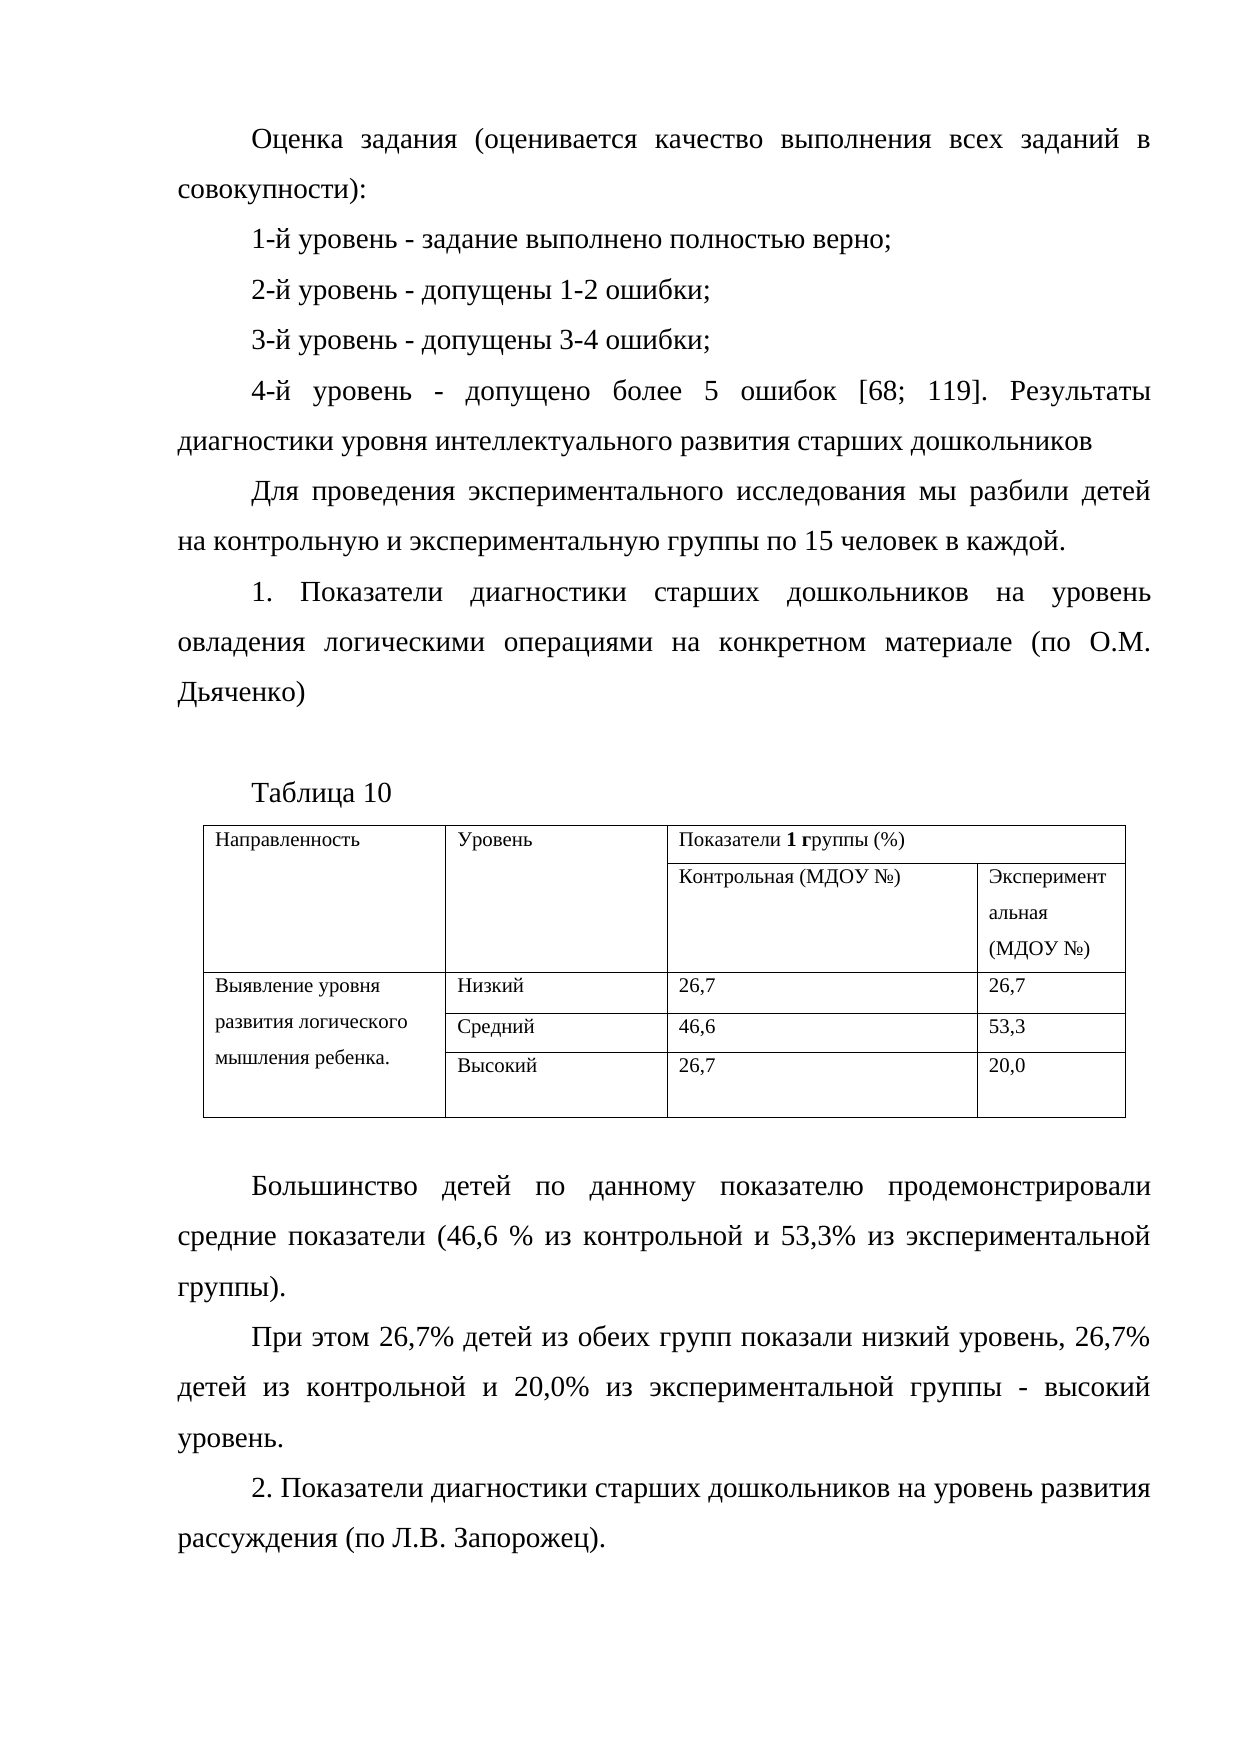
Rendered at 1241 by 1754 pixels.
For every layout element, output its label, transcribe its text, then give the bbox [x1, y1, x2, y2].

text 1-й уровень - задание выполнено полностью верно; [177, 222, 1152, 255]
text 3-й уровень - допущены 3-4 ошибки; [177, 322, 1152, 356]
table_cell 53,3 [978, 1014, 1125, 1052]
table_cell 20,0 [978, 1053, 1125, 1117]
table_cell 46,6 [668, 1014, 977, 1052]
text Оценка задания (оценивается качество выполнения всех заданий в совокупности): [177, 121, 1152, 205]
text 2. Показатели диагностики старших дошкольников на уровень развития рассуждения (по Л.В. Запорожец). [177, 1470, 1152, 1554]
text При этом 26,7% детей из обеих групп показали низкий уровень, 26,7% детей из контрольной и 20,0% из экспериментальной группы - высокий уровень. [177, 1319, 1152, 1453]
table_header Показатели 1 группы (%) [668, 826, 1125, 862]
table_cell 26,7 [978, 973, 1125, 1013]
table_cell Выявление уровня развития логического мышления ребенка. [204, 973, 445, 1117]
text 4-й уровень - допущено более 5 ошибок [68; 119]. Результаты диагностики уровня интеллектуального развития старших дошкольников [177, 373, 1152, 456]
table_header Направленность [204, 826, 445, 972]
table_cell 26,7 [668, 1053, 977, 1117]
table_cell 26,7 [668, 973, 977, 1013]
table_cell Высокий [446, 1053, 667, 1117]
table_cell Экспериментальная (МДОУ №) [978, 864, 1125, 972]
text Для проведения экспериментального исследования мы разбили детей на контрольную и экспериментальную группы по 15 человек в каждой. [177, 473, 1152, 557]
table_cell Контрольная (МДОУ №) [668, 864, 977, 972]
text 1. Показатели диагностики старших дошкольников на уровень овладения логическими операциями на конкретном материале (по О.М. Дьяченко) [177, 574, 1152, 708]
text Большинство детей по данному показателю продемонстрировали средние показатели (46,6 % из контрольной и 53,3% из экспериментальной группы). [177, 1168, 1152, 1302]
table_cell Средний [446, 1014, 667, 1052]
text 2-й уровень - допущены 1-2 ошибки; [177, 272, 1152, 306]
text Таблица 10 [177, 775, 1152, 809]
table_header Уровень [446, 826, 667, 972]
table_cell Низкий [446, 973, 667, 1013]
